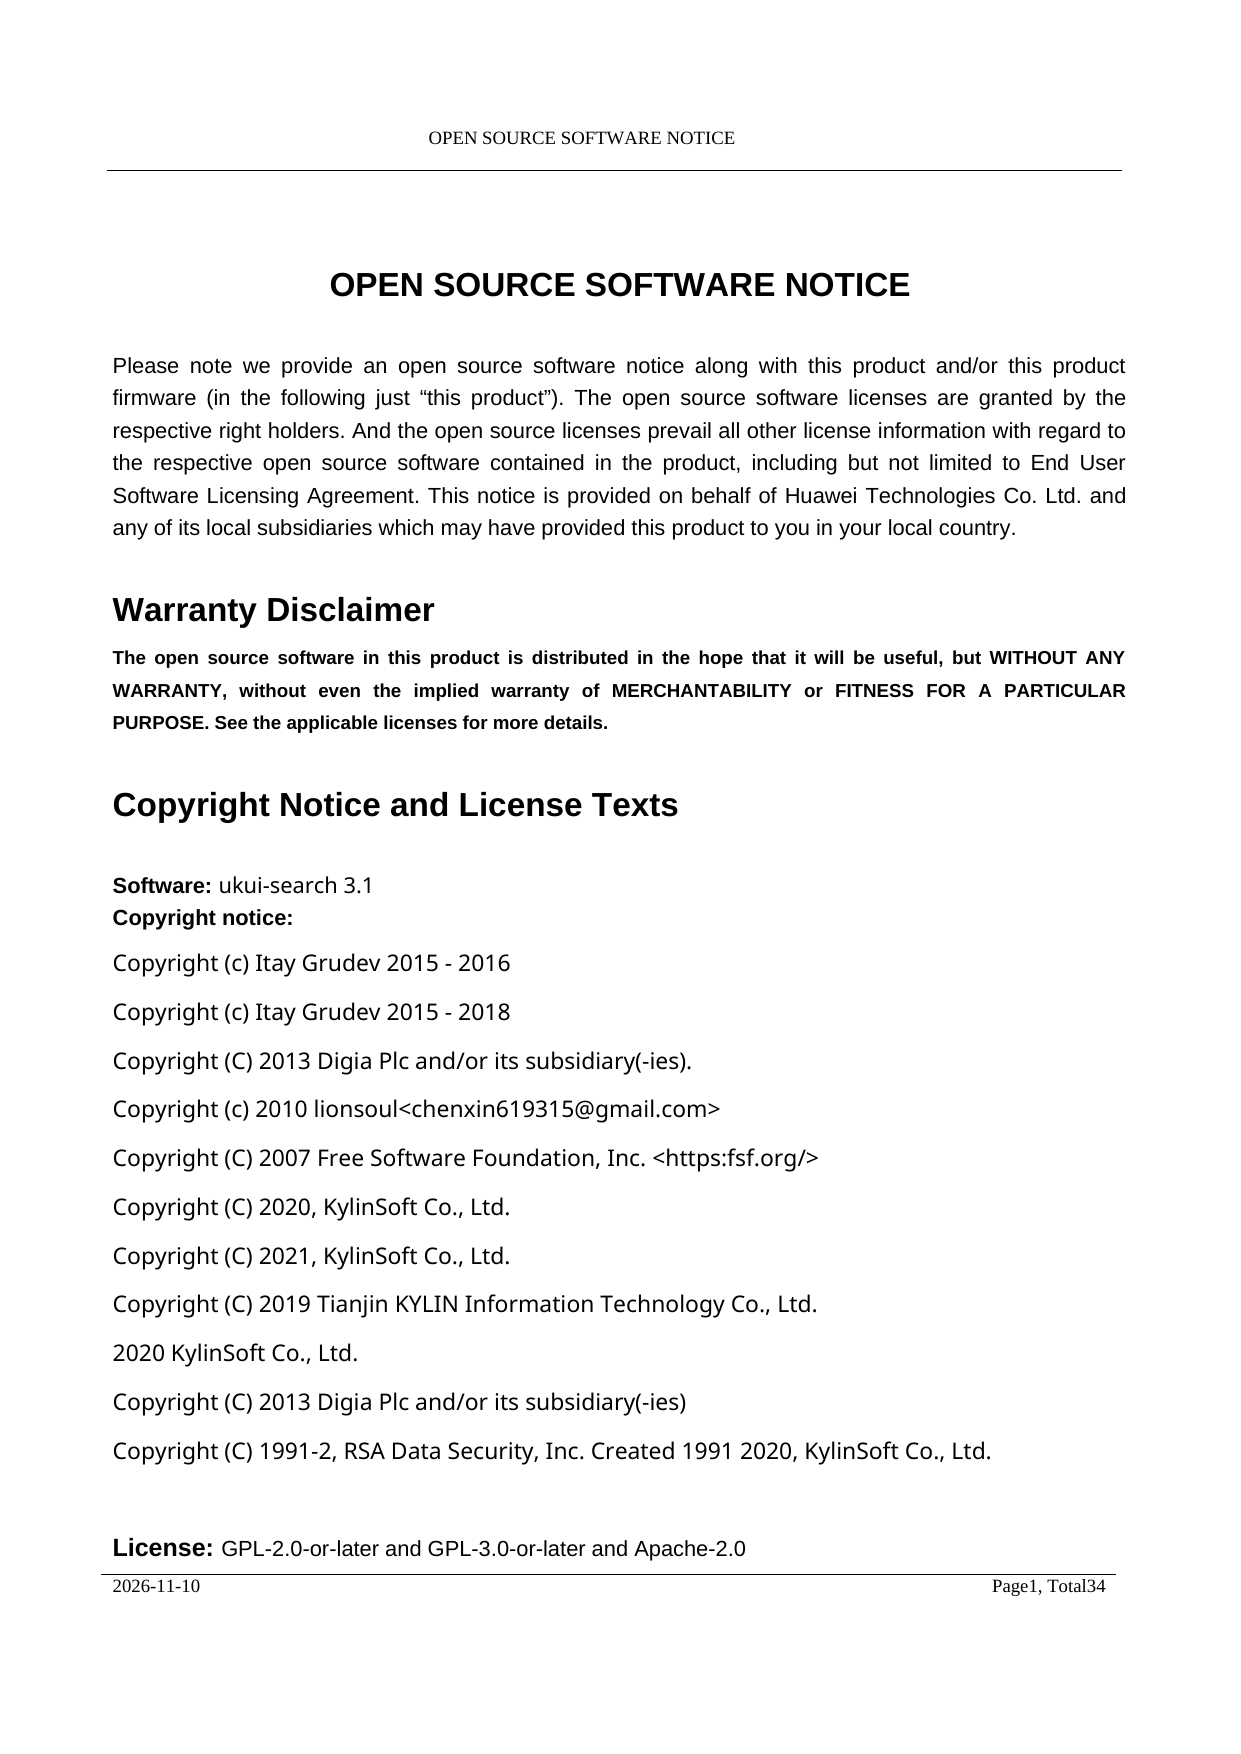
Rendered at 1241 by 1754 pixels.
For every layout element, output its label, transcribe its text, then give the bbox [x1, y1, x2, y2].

text Warranty Disclaimer [112, 576, 1128, 641]
text The open source software in this product is distributed in the hope that it will be useful, but WITHOUT ANY WARRANTY, without even the implied warranty of MERCHANTABILITY or FITNESS FOR A PARTICULAR PURPOSE. See the applicable licenses for more details. [112, 641, 1128, 739]
text Copyright Notice and License Texts [112, 771, 1128, 836]
text Copyright (c) Itay Grudev 2015 - 2016 Copyright (c) Itay Grudev 2015 - 2018 Copyright (C) 2013 Digia Plc and/or its subsidiary(-ies). Copyright (c) 2010 lionsoul<chenxin619315@gmail.com> Copyright (C) 2007 Free Software Foundation, Inc. <https:fsf.org/> Copyright (C) 2020, KylinSoft Co., Ltd. Copyright (C) 2021, KylinSoft Co., Ltd. Copyright (C) 2019 Tianjin KYLIN Information Technology Co., Ltd. 2020 KylinSoft Co., Ltd. Copyright (C) 2013 Digia Plc and/or its subsidiary(-ies) Copyright (C) 1991-2, RSA Data Security, Inc. Created 1991 2020, KylinSoft Co., Ltd. [112, 947, 1128, 1515]
text Software: ukui-search 3.1 [112, 869, 1128, 901]
text Please note we provide an open source software notice along with this product and/or this product firmware (in the following just “this product”). The open source software licenses are granted by the respective right holders. And the open source licenses prevail all other license information with regard to the respective open source software contained in the product, including but not limited to End User Software Licensing Agreement. This notice is provided on behalf of Huawei Technologies Co. Ltd. and any of its local subsidiaries which may have provided this product to you in your local country. [112, 349, 1128, 544]
text OPEN SOURCE SOFTWARE NOTICE [112, 251, 1128, 316]
text License: GPL-2.0-or-later and GPL-3.0-or-later and Apache-2.0 [112, 1532, 1128, 1564]
text Copyright notice: [112, 901, 1128, 934]
